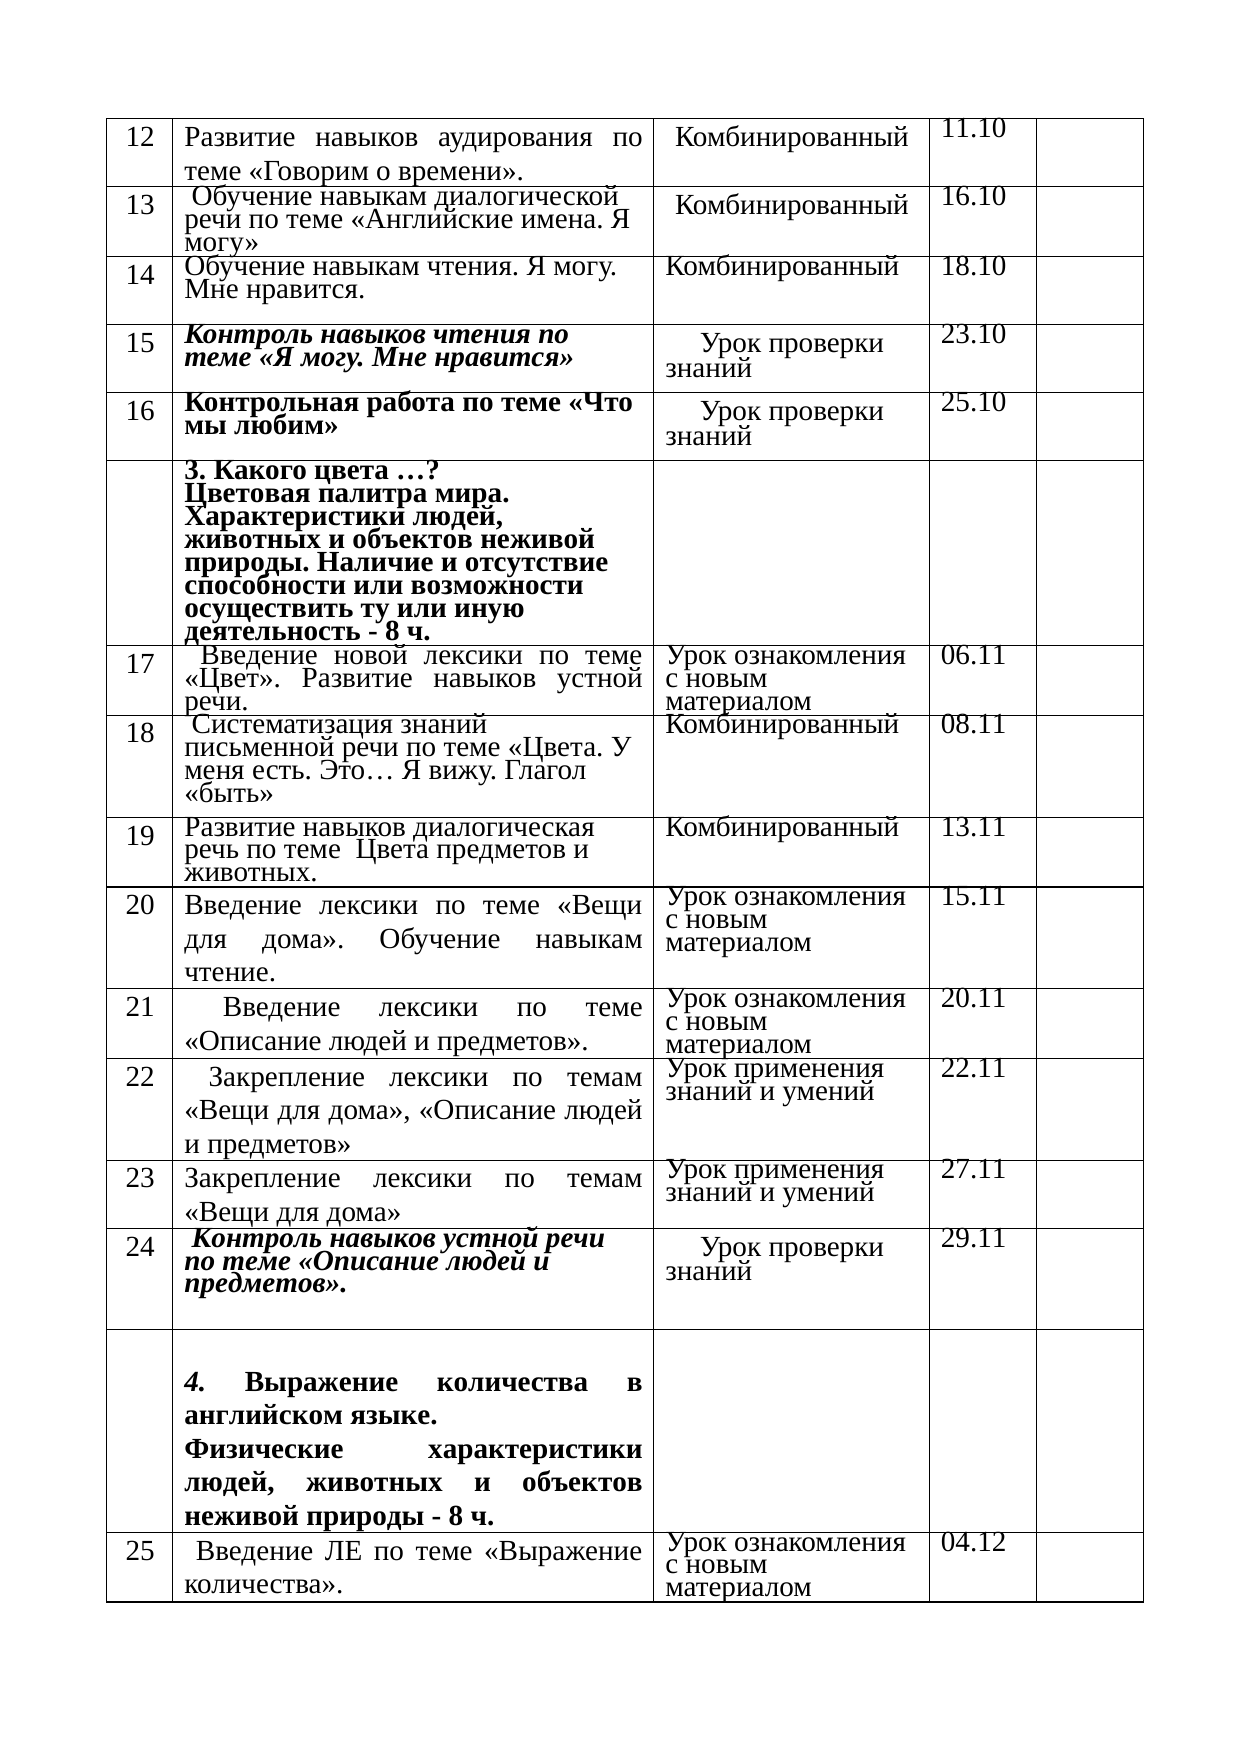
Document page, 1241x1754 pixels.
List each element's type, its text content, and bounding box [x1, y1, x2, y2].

table_cell [1037, 716, 1143, 817]
table_cell [1037, 1330, 1143, 1532]
table_cell Введение новой лексики по теме «Цвет». Развитие навыков устной речи. [173, 646, 653, 714]
table_cell 4. Выражение количества в английском языке. Физические характеристики людей, животных и объектов неживой природы - 8 ч. [173, 1330, 653, 1532]
table_cell Урок проверки знаний [654, 325, 929, 392]
table_cell 20.11 [930, 989, 1036, 1058]
table_cell [1037, 1533, 1143, 1601]
table_cell 22 [107, 1059, 172, 1159]
table_cell [107, 461, 172, 645]
table_cell [107, 1330, 172, 1532]
table_cell [1037, 187, 1143, 256]
table_cell Урок применения знаний и умений [654, 1059, 929, 1159]
table_cell [1037, 1161, 1143, 1228]
table_cell 15.11 [930, 888, 1036, 988]
table_cell [1037, 1229, 1143, 1329]
table_cell 06.11 [930, 646, 1036, 714]
table_cell 11.10 [930, 119, 1036, 186]
table_cell [1037, 818, 1143, 886]
table_cell Комбинированный [654, 818, 929, 886]
table_cell 15 [107, 325, 172, 392]
table_cell 19 [107, 818, 172, 886]
table_cell [1037, 1059, 1143, 1159]
table_cell 23.10 [930, 325, 1036, 392]
table_cell 25.10 [930, 393, 1036, 460]
table_cell 08.11 [930, 716, 1036, 817]
table_cell Контроль навыков чтения по теме «Я могу. Мне нравится» [173, 325, 653, 392]
table_cell Обучение навыкам диалогической речи по теме «Английские имена. Я могу» [173, 187, 653, 256]
table_cell 16 [107, 393, 172, 460]
table_cell [1037, 461, 1143, 645]
table_cell [930, 461, 1036, 645]
table_cell 13.11 [930, 818, 1036, 886]
table_cell [1037, 646, 1143, 714]
table_cell 13 [107, 187, 172, 256]
table_cell 22.11 [930, 1059, 1036, 1159]
table_cell Комбинированный [654, 119, 929, 186]
table_cell [1037, 325, 1143, 392]
table_cell Закрепление лексики по темам «Вещи для дома» [173, 1161, 653, 1228]
table_cell Урок ознакомления с новым материалом [654, 1533, 929, 1601]
table_cell 20 [107, 888, 172, 988]
table_cell 04.12 [930, 1533, 1036, 1601]
table_cell [1037, 989, 1143, 1058]
table_cell Урок проверки знаний [654, 393, 929, 460]
table_cell 25 [107, 1533, 172, 1601]
table_cell [1037, 393, 1143, 460]
table_cell Урок ознакомления с новым материалом [654, 888, 929, 988]
table_cell 18.10 [930, 257, 1036, 324]
table_cell Введение лексики по теме «Описание людей и предметов». [173, 989, 653, 1058]
table_cell Комбинированный [654, 716, 929, 817]
table_cell Обучение навыкам чтения. Я могу. Мне нравится. [173, 257, 653, 324]
table_cell Контроль навыков устной речи по теме «Описание людей и предметов». [173, 1229, 653, 1329]
table_cell Комбинированный [654, 257, 929, 324]
table_cell 16.10 [930, 187, 1036, 256]
table_cell Закрепление лексики по темам «Вещи для дома», «Описание людей и предметов» [173, 1059, 653, 1159]
table_cell 18 [107, 716, 172, 817]
table_cell Развитие навыков диалогическая речь по теме Цвета предметов и животных. [173, 818, 653, 886]
table_cell 29.11 [930, 1229, 1036, 1329]
table_cell Введение лексики по теме «Вещи для дома». Обучение навыкам чтение. [173, 888, 653, 988]
table_cell Урок проверки знаний [654, 1229, 929, 1329]
table_cell Контрольная работа по теме «Что мы любим» [173, 393, 653, 460]
table_cell 24 [107, 1229, 172, 1329]
table_cell Урок ознакомления с новым материалом [654, 646, 929, 714]
table_cell Урок ознакомления с новым материалом [654, 989, 929, 1058]
table_cell Систематизация знаний письменной речи по теме «Цвета. У меня есть. Это… Я вижу. Глагол «быть» [173, 716, 653, 817]
table_cell 12 [107, 119, 172, 186]
table_cell 23 [107, 1161, 172, 1228]
table_cell Развитие навыков аудирования по теме «Говорим о времени». [173, 119, 653, 186]
table_cell Введение ЛЕ по теме «Выражение количества». [173, 1533, 653, 1601]
table_cell [654, 461, 929, 645]
table_cell [1037, 119, 1143, 186]
table_cell Комбинированный [654, 187, 929, 256]
table_cell [930, 1330, 1036, 1532]
table_cell 27.11 [930, 1161, 1036, 1228]
table_cell [654, 1330, 929, 1532]
table_cell 3. Какого цвета …? Цветовая палитра мира. Характеристики людей, животных и объектов неживой природы. Наличие и отсутствие способности или возможности осуществить ту или иную деятельность - 8 ч. [173, 461, 653, 645]
table_cell [1037, 888, 1143, 988]
table_cell Урок применения знаний и умений [654, 1161, 929, 1228]
table_cell 14 [107, 257, 172, 324]
table_cell 21 [107, 989, 172, 1058]
table_cell 17 [107, 646, 172, 714]
table_cell [1037, 257, 1143, 324]
